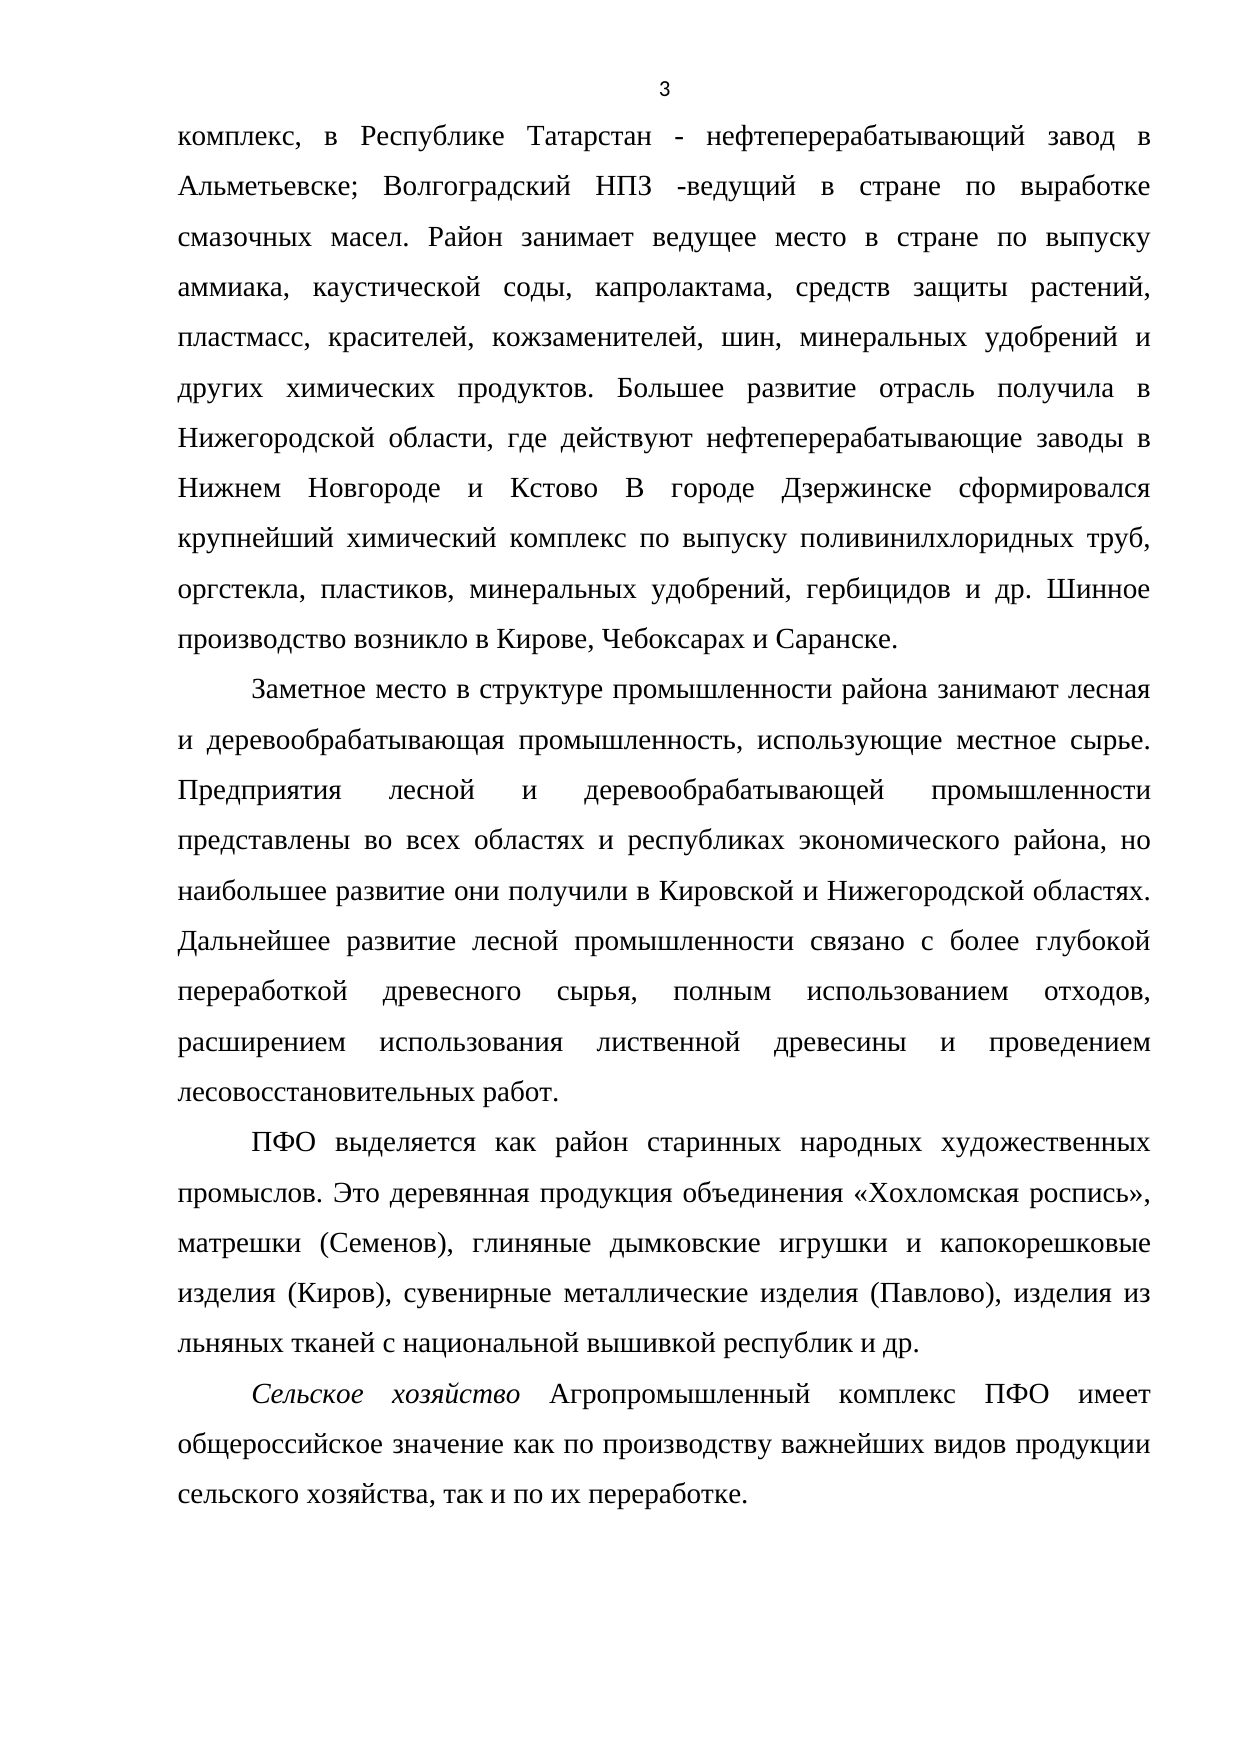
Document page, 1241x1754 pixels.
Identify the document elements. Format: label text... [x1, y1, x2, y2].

text ПФО выделяется как район старинных народных художественных промыслов. Это деревянная продукция объединения «Хохломская роспись», матрешки (Семенов), глиняные дымковские игрушки и капокорешковые изделия (Киров), сувенирные металлические изделия (Павлово), изделия из льняных тканей с национальной вышивкой республик и др. [177, 1124, 1152, 1359]
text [177, 118, 1152, 655]
text Сельское хозяйство Агропромышленный комплекс ПФО имеет общероссийское значение как по производству важнейших видов продукции сельского хозяйства, так и по их переработке. [177, 1376, 1152, 1510]
text Заметное место в структуре промышленности района занимают лесная и деревообрабатывающая промышленность, использующие местное сырье. Предприятия лесной и деревообрабатывающей промышленности представлены во всех областях и республиках экономического района, но наибольшее развитие они получили в Кировской и Нижегородской областях. Дальнейшее развитие лесной промышленности связано с более глубокой переработкой древесного сырья, полным использованием отходов, расширением использования лиственной древесины и проведением лесовосстановительных работ. [177, 672, 1152, 1108]
